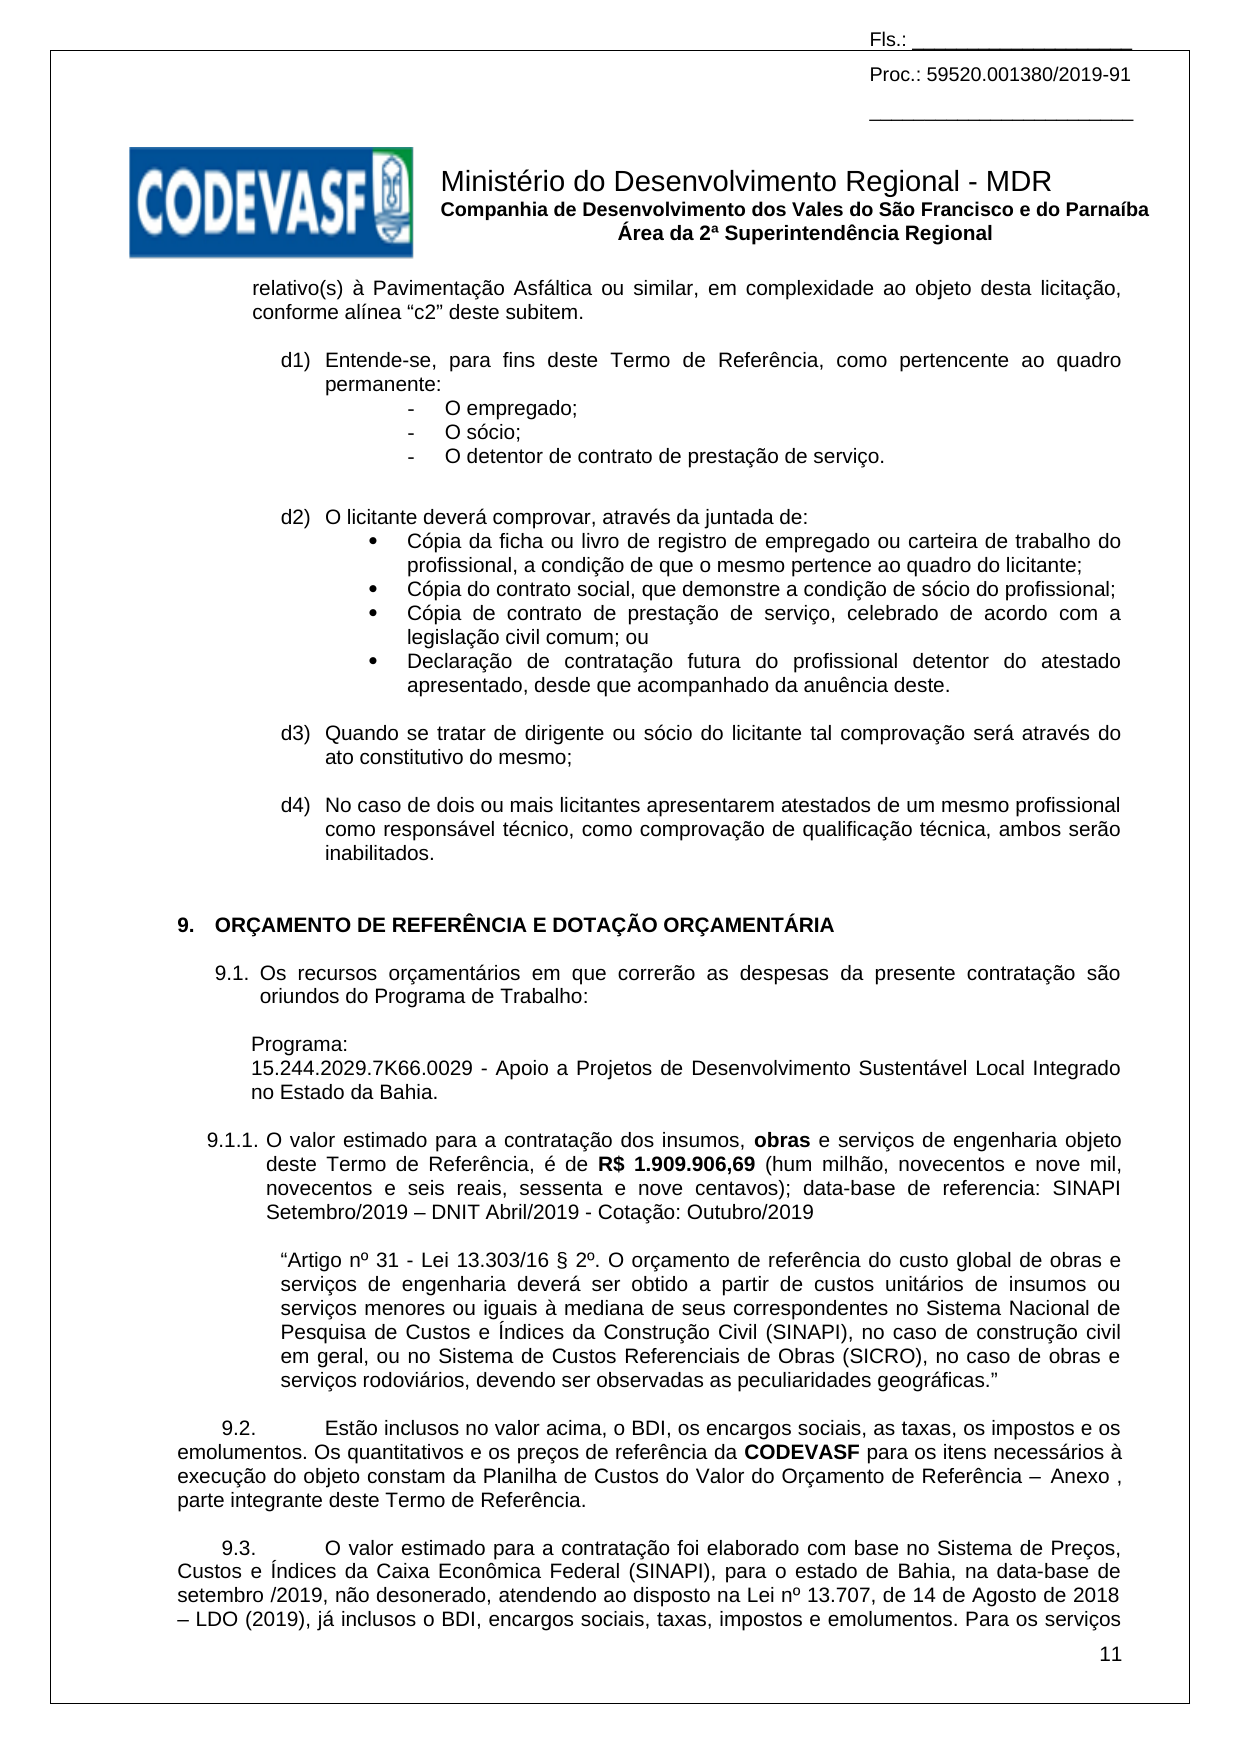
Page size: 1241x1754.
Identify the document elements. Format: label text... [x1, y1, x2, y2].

text 15.244.2029.7K66.0029 - Apoio a Projetos de Desenvolvimento Sustentável Local Integrado no Estado da Bahia. [251, 1056, 1122, 1104]
list Cópia de contrato de prestação de serviço, celebrado de acordo com a legislação civil comum; ou [369, 601, 1122, 649]
list O sócio; [407, 420, 1122, 444]
list Entende-se, para fins deste Termo de Referência, como pertencente ao quadro permanente: [281, 348, 1122, 396]
subtitle ORÇAMENTO DE REFERÊNCIA E DOTAÇÃO ORÇAMENTÁRIA [177, 912, 1122, 936]
list O licitante deverá comprovar, através da juntada de: [281, 505, 1122, 529]
picture [129, 147, 415, 262]
list Quando se tratar de dirigente ou sócio do licitante tal comprovação será através do ato constitutivo do mesmo; [281, 721, 1122, 769]
list Declaração de contratação futura do profissional detentor do atestado apresentado, desde que acompanhado da anuência deste. [369, 649, 1122, 697]
list O empregado; [407, 396, 1122, 420]
subtitle O valor estimado para a contratação dos insumos, obras e serviços de engenharia objeto deste Termo de Referência, é de R$ 1.909.906,69 (hum milhão, novecentos e nove mil, novecentos e seis reais, sessenta e nove centavos); data-base de referencia: SINAPI Setembro/2019 – DNIT Abril/2019 - Cotação: Outubro/2019 [207, 1128, 1122, 1224]
list No caso de dois ou mais licitantes apresentarem atestados de um mesmo profissional como responsável técnico, como comprovação de qualificação técnica, ambos serão inabilitados. [281, 793, 1122, 864]
subtitle Os recursos orçamentários em que correrão as despesas da presente contratação são oriundos do Programa de Trabalho: [214, 960, 1122, 1008]
text “Artigo nº 31 - Lei 13.303/16 § 2º. O orçamento de referência do custo global de obras e serviços de engenharia deverá ser obtido a partir de custos unitários de insumos ou serviços menores ou iguais à mediana de seus correspondentes no Sistema Nacional de Pesquisa de Custos e Índices da Construção Civil (SINAPI), no caso de construção civil em geral, ou no Sistema de Custos Referenciais de Obras (SICRO), no caso de obras e serviços rodoviários, devendo ser observadas as peculiaridades geográficas.” [280, 1248, 1122, 1392]
subtitle Programa: [251, 1032, 1122, 1056]
list Cópia da ficha ou livro de registro de empregado ou carteira de trabalho do profissional, a condição de que o mesmo pertence ao quadro do licitante; [369, 529, 1122, 577]
list Cópia do contrato social, que demonstre a condição de sócio do profissional; [369, 577, 1122, 601]
list O detentor de contrato de prestação de serviço. [407, 444, 1122, 468]
